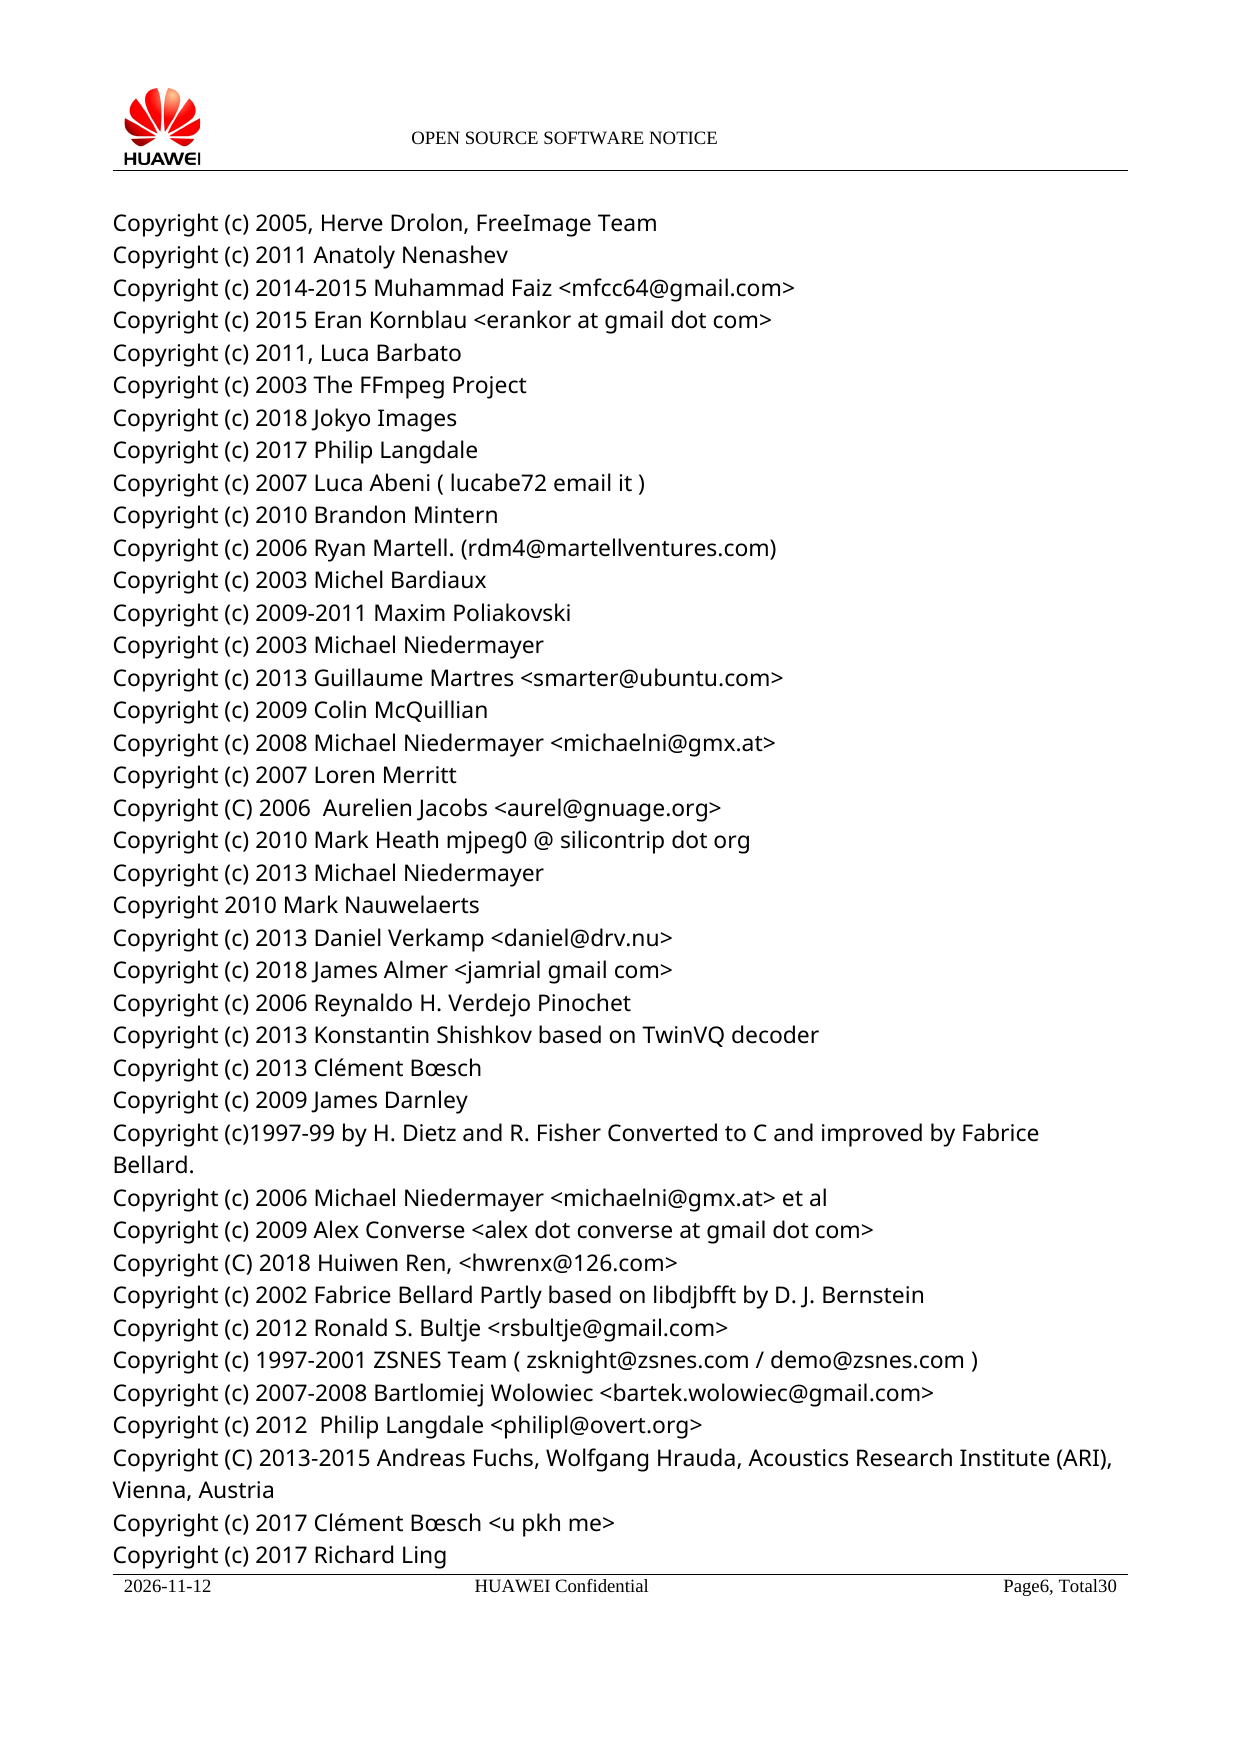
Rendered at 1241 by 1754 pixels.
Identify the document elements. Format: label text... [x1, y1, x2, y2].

picture [124, 88, 201, 165]
